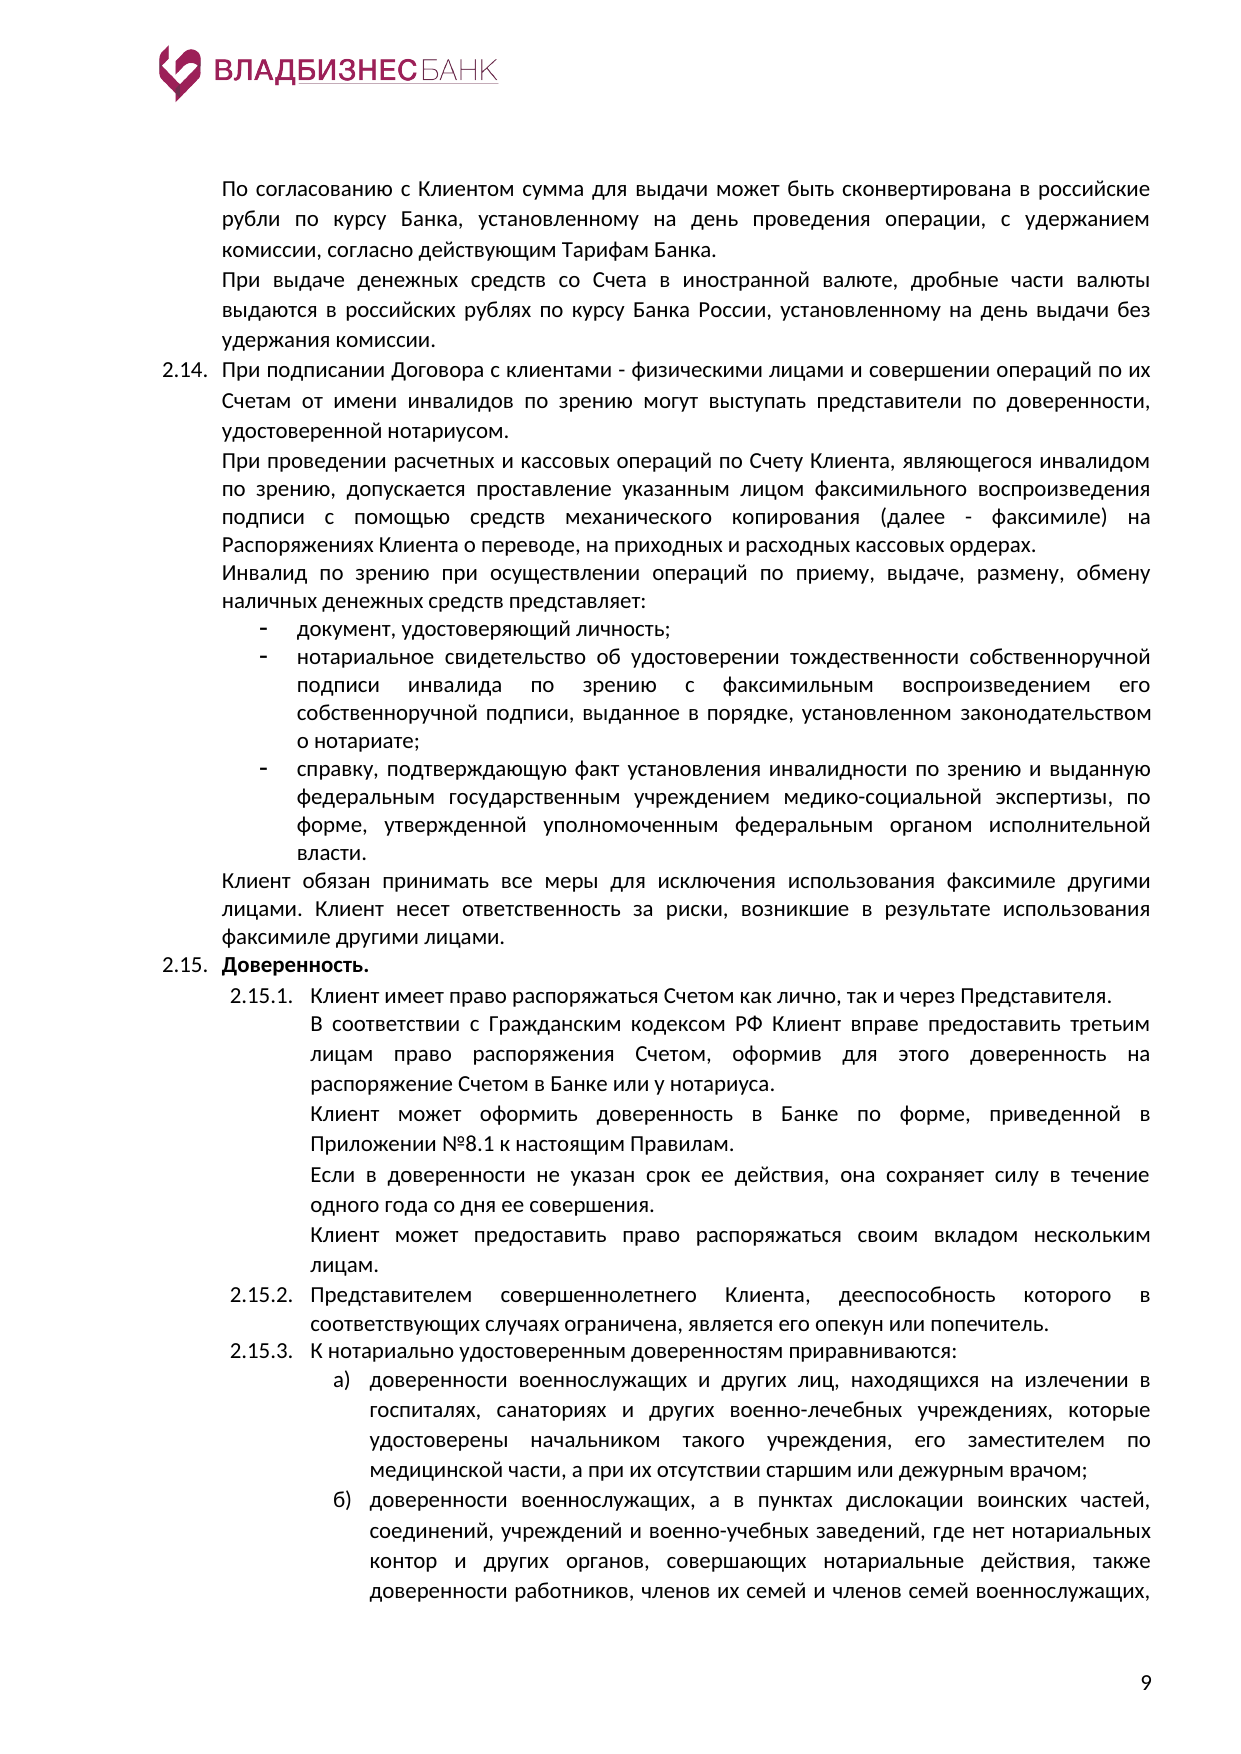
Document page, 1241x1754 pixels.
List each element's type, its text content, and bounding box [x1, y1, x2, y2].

list Доверенность. [162, 951, 1152, 978]
list Представителем совершеннолетнего Клиента, дееспособность которого в соответствующих случаях ограничена, является его опекун или попечитель. [229, 1281, 1152, 1337]
list Инвалид по зрению при осуществлении операций по приему, выдаче, размену, обмену наличных денежных средств представляет: [222, 558, 1152, 614]
list К нотариально удостоверенным доверенностям приравниваются: [229, 1337, 1152, 1365]
list По согласованию с Клиентом сумма для выдачи может быть сконвертирована в российские рубли по курсу Банка, установленному на день проведения операции, с удержанием комиссии, согласно действующим Тарифам Банка. [222, 174, 1152, 263]
list Клиент имеет право распоряжаться Счетом как лично, так и через Представителя. [229, 981, 1152, 1009]
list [333, 1486, 1152, 1604]
list В соответствии с Гражданским кодексом РФ Клиент вправе предоставить третьим лицам право распоряжения Счетом, оформив для этого доверенность на распоряжение Счетом в Банке или у нотариуса. [310, 1009, 1152, 1097]
picture [118, 44, 539, 104]
list справку, подтверждающую факт установления инвалидности по зрению и выданную федеральным государственным учреждением медико-социальной экспертизы, по форме, утвержденной уполномоченным федеральным органом исполнительной власти. [259, 754, 1152, 866]
list При подписании Договора с клиентами - физическими лицами и совершении операций по их Счетам от имени инвалидов по зрению могут выступать представители по доверенности, удостоверенной нотариусом. [162, 356, 1152, 444]
list Клиент может оформить доверенность в Банке по форме, приведенной в Приложении №8.1 к настоящим Правилам. [310, 1099, 1152, 1158]
list Если в доверенности не указан срок ее действия, она сохраняет силу в течение одного года со дня ее совершения. [310, 1160, 1152, 1218]
list доверенности военнослужащих и других лиц, находящихся на излечении в госпиталях, санаториях и других военно-лечебных учреждениях, которые удостоверены начальником такого учреждения, его заместителем по медицинской части, а при их отсутствии старшим или дежурным врачом; [333, 1365, 1152, 1483]
list Клиент обязан принимать все меры для исключения использования факсимиле другими лицами. Клиент несет ответственность за риски, возникшие в результате использования факсимиле другими лицами. [222, 866, 1152, 951]
list При проведении расчетных и кассовых операций по Счету Клиента, являющегося инвалидом по зрению, допускается проставление указанным лицом факсимильного воспроизведения подписи с помощью средств механического копирования (далее - факсимиле) на Распоряжениях Клиента о переводе, на приходных и расходных кассовых ордерах. [222, 446, 1152, 558]
list При выдаче денежных средств со Счета в иностранной валюте, дробные части валюты выдаются в российских рублях по курсу Банка России, установленному на день выдачи без удержания комиссии. [222, 265, 1152, 353]
list нотариальное свидетельство об удостоверении тождественности собственноручной подписи инвалида по зрению с факсимильным воспроизведением его собственноручной подписи, выданное в порядке, установленном законодательством о нотариате; [259, 642, 1152, 754]
list Клиент может предоставить право распоряжаться своим вкладом нескольким лицам. [310, 1220, 1152, 1278]
list документ, удостоверяющий личность; [259, 614, 1152, 642]
